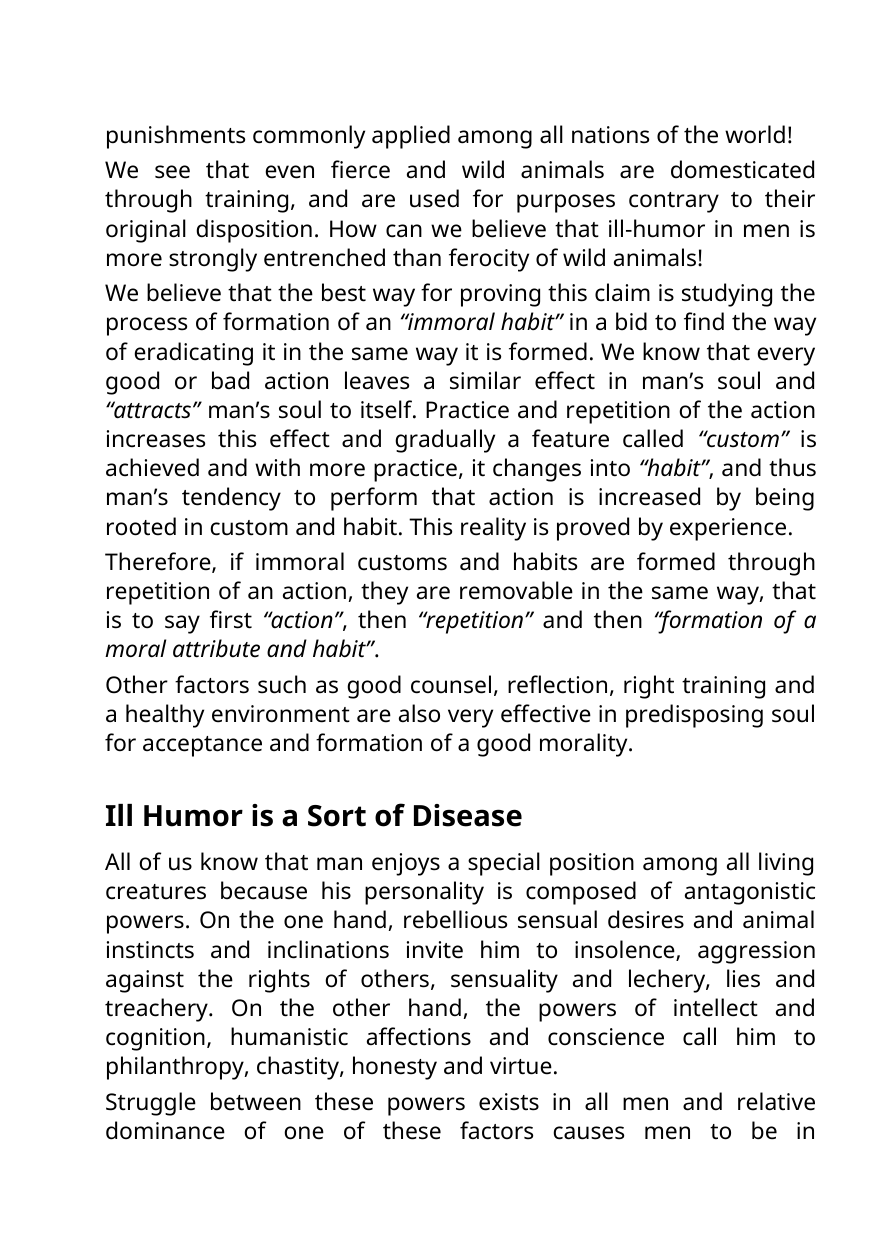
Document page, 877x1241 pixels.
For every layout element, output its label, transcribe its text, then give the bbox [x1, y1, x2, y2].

text All of us know that man enjoys a special position among all living creatures because his personality is composed of antagonistic powers. On the one hand, rebellious sensual desires and animal instincts and inclinations invite him to insolence, aggression against the rights of others, sensuality and lechery, lies and treachery. On the other hand, the powers of intellect and cognition, humanistic affections and conscience call him to philanthropy, chastity, honesty and virtue. [105, 847, 817, 1081]
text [105, 120, 817, 149]
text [105, 1087, 817, 1145]
text We believe that the best way for proving this claim is studying the process of formation of an “immoral habit” in a bid to find the way of eradicating it in the same way it is formed. We know that every good or bad action leaves a similar effect in man’s soul and “attracts” man’s soul to itself. Practice and repetition of the action increases this effect and gradually a feature called “custom” is achieved and with more practice, it changes into “habit”, and thus man’s tendency to perform that action is increased by being rooted in custom and habit. This reality is proved by experience. [105, 278, 817, 541]
text Therefore, if immoral customs and habits are formed through repetition of an action, they are removable in the same way, that is to say first “action”, then “repetition” and then “formation of a moral attribute and habit”. [105, 547, 817, 664]
text We see that even fierce and wild animals are domesticated through training, and are used for purposes contrary to their original disposition. How can we believe that ill-humor in men is more strongly entrenched than ferocity of wild animals! [105, 155, 817, 272]
text Other factors such as good counsel, reflection, right training and a healthy environment are also very effective in predisposing soul for acceptance and formation of a good morality. [105, 670, 817, 757]
subtitle Ill Humor is a Sort of Disease [105, 795, 817, 835]
